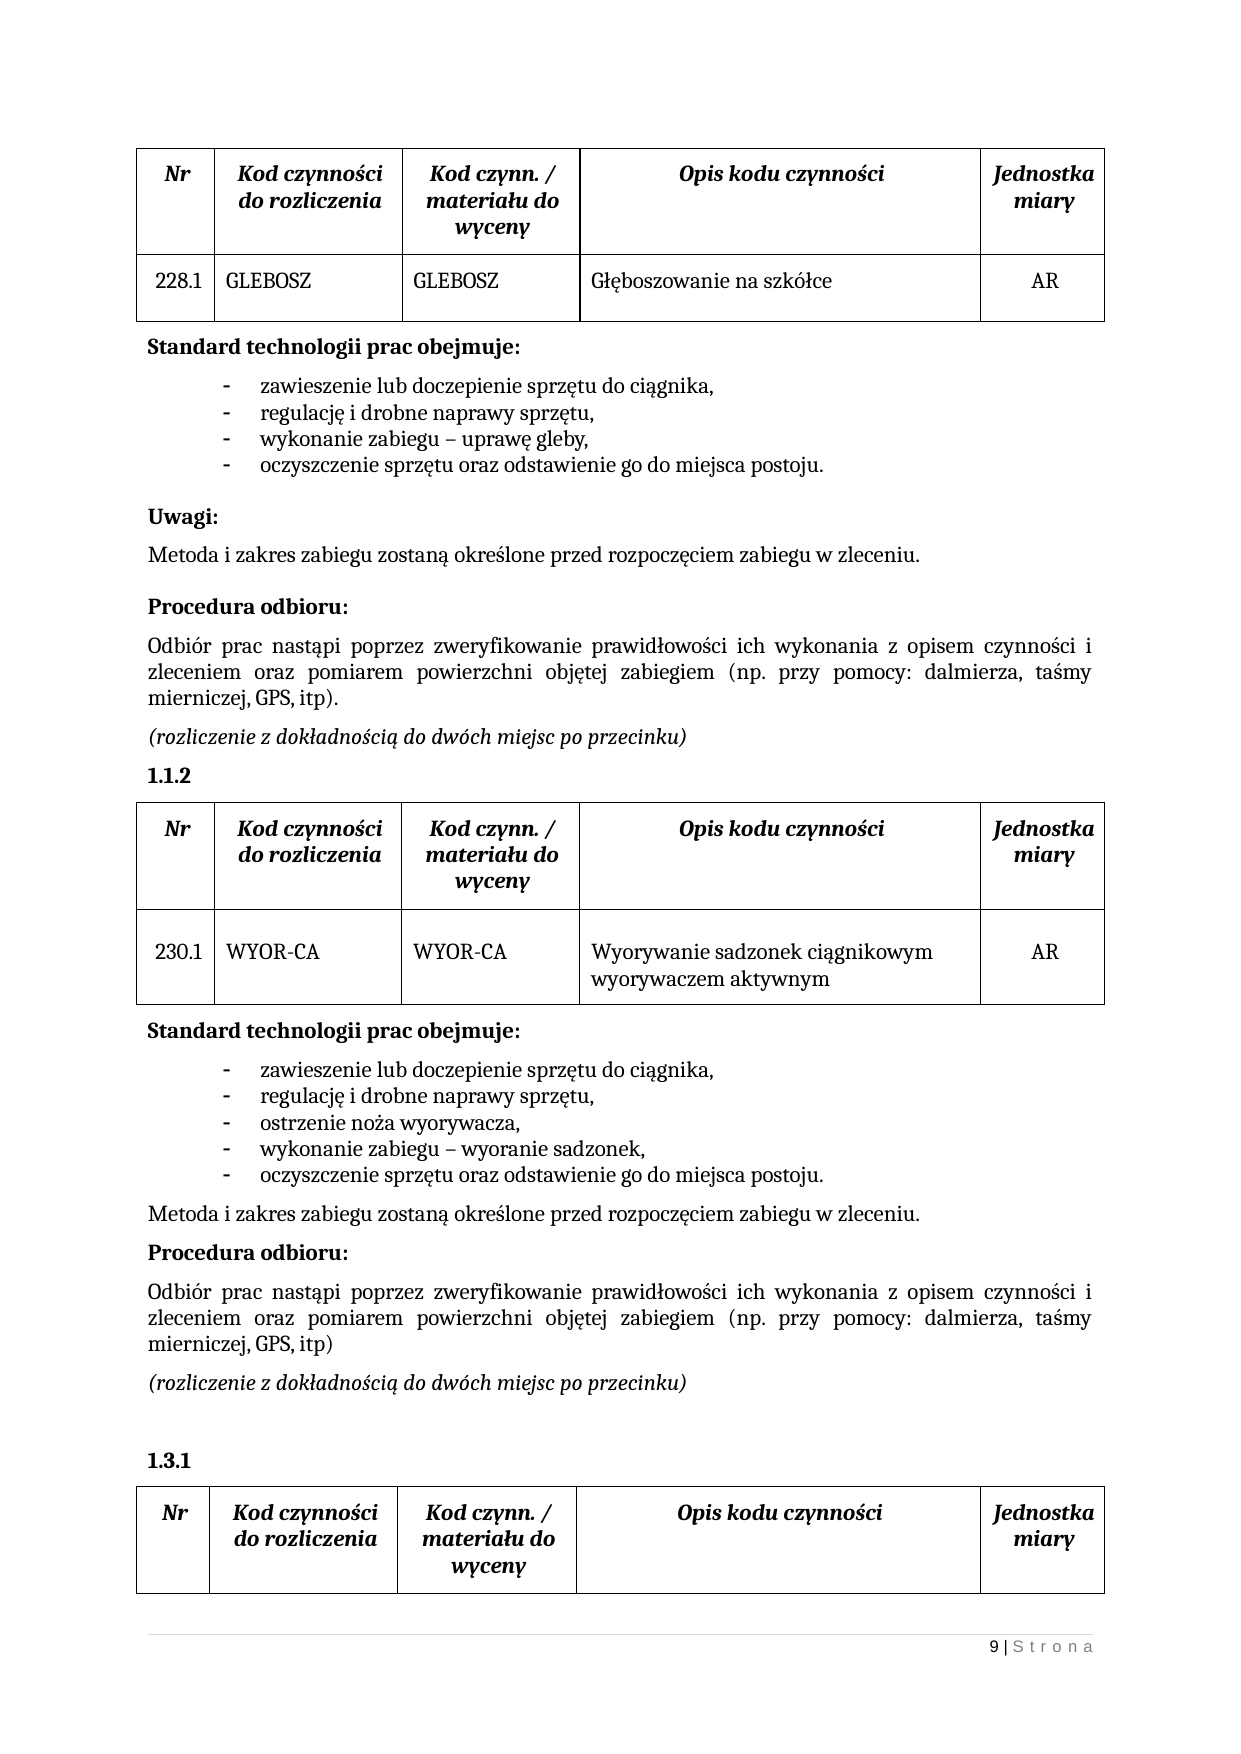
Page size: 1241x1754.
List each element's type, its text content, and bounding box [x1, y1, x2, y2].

text Odbiór prac nastąpi poprzez zweryfikowanie prawidłowości ich wykonania z opisem czynności i zleceniem oraz pomiarem powierzchni objętej zabiegiem (np. przy pomocy: dalmierza, taśmy mierniczej, GPS, itp). [148, 632, 1093, 712]
list zawieszenie lub doczepienie sprzętu do ciągnika, [223, 1057, 1093, 1083]
text 1.3.1 [148, 1447, 1093, 1474]
text (rozliczenie z dokładnością do dwóch miejsc po przecinku) [148, 724, 1093, 750]
list regulację i drobne naprawy sprzętu, [223, 1083, 1093, 1109]
table_cell Wyorywanie sadzonek ciągnikowym wyorywaczem aktywnym [580, 910, 980, 1004]
table_header Kod czynn. / materiału do wyceny [403, 149, 579, 254]
table_header Kod czynn. / materiału do wyceny [398, 1487, 576, 1593]
table_cell GLEBOSZ [215, 255, 402, 321]
table_header Jednostka miary [981, 149, 1104, 254]
list ostrzenie noża wyorywacza, [223, 1109, 1093, 1136]
text Metoda i zakres zabiegu zostaną określone przed rozpoczęciem zabiegu w zleceniu. [148, 542, 1093, 569]
table_header Kod czynn. / materiału do wyceny [402, 803, 579, 908]
list regulację i drobne naprawy sprzętu, [223, 399, 1093, 426]
table_header Opis kodu czynności [577, 1487, 980, 1593]
table_cell 228.1 [137, 255, 214, 321]
table_cell 230.1 [137, 910, 214, 1004]
table_header Kod czynności do rozliczenia [215, 149, 402, 254]
list wykonanie zabiegu – wyoranie sadzonek, [223, 1136, 1093, 1162]
text Procedura odbioru: [148, 594, 1093, 620]
table_header Nr [137, 1487, 209, 1593]
text 1.1.2 [148, 763, 1093, 789]
text Odbiór prac nastąpi poprzez zweryfikowanie prawidłowości ich wykonania z opisem czynności i zleceniem oraz pomiarem powierzchni objętej zabiegiem (np. przy pomocy: dalmierza, taśmy mierniczej, GPS, itp) [148, 1278, 1093, 1358]
table_cell AR [981, 910, 1104, 1004]
table_header Kod czynności do rozliczenia [210, 1487, 397, 1593]
table_header Nr [137, 803, 214, 908]
text Metoda i zakres zabiegu zostaną określone przed rozpoczęciem zabiegu w zleceniu. [148, 1201, 1093, 1227]
table_header Opis kodu czynności [580, 803, 980, 908]
text (rozliczenie z dokładnością do dwóch miejsc po przecinku) [148, 1370, 1093, 1396]
text Uwagi: [148, 503, 1093, 530]
table_cell WYOR-CA [215, 910, 401, 1004]
table_header Nr [137, 149, 214, 254]
table_cell Głęboszowanie na szkółce [581, 255, 980, 321]
text Procedura odbioru: [148, 1240, 1093, 1266]
table_header Jednostka miary [981, 1487, 1104, 1593]
text Standard technologii prac obejmuje: [148, 334, 1093, 361]
list oczyszczenie sprzętu oraz odstawienie go do miejsca postoju. [223, 452, 1093, 478]
table_header Opis kodu czynności [581, 149, 980, 254]
list oczyszczenie sprzętu oraz odstawienie go do miejsca postoju. [223, 1162, 1093, 1188]
table_cell GLEBOSZ [403, 255, 579, 321]
list wykonanie zabiegu – uprawę gleby, [223, 426, 1093, 452]
table_cell AR [981, 255, 1104, 321]
table_cell WYOR-CA [402, 910, 579, 1004]
list zawieszenie lub doczepienie sprzętu do ciągnika, [223, 373, 1093, 399]
table_header Jednostka miary [981, 803, 1104, 908]
table_header Kod czynności do rozliczenia [215, 803, 401, 908]
text Standard technologii prac obejmuje: [148, 1018, 1093, 1044]
